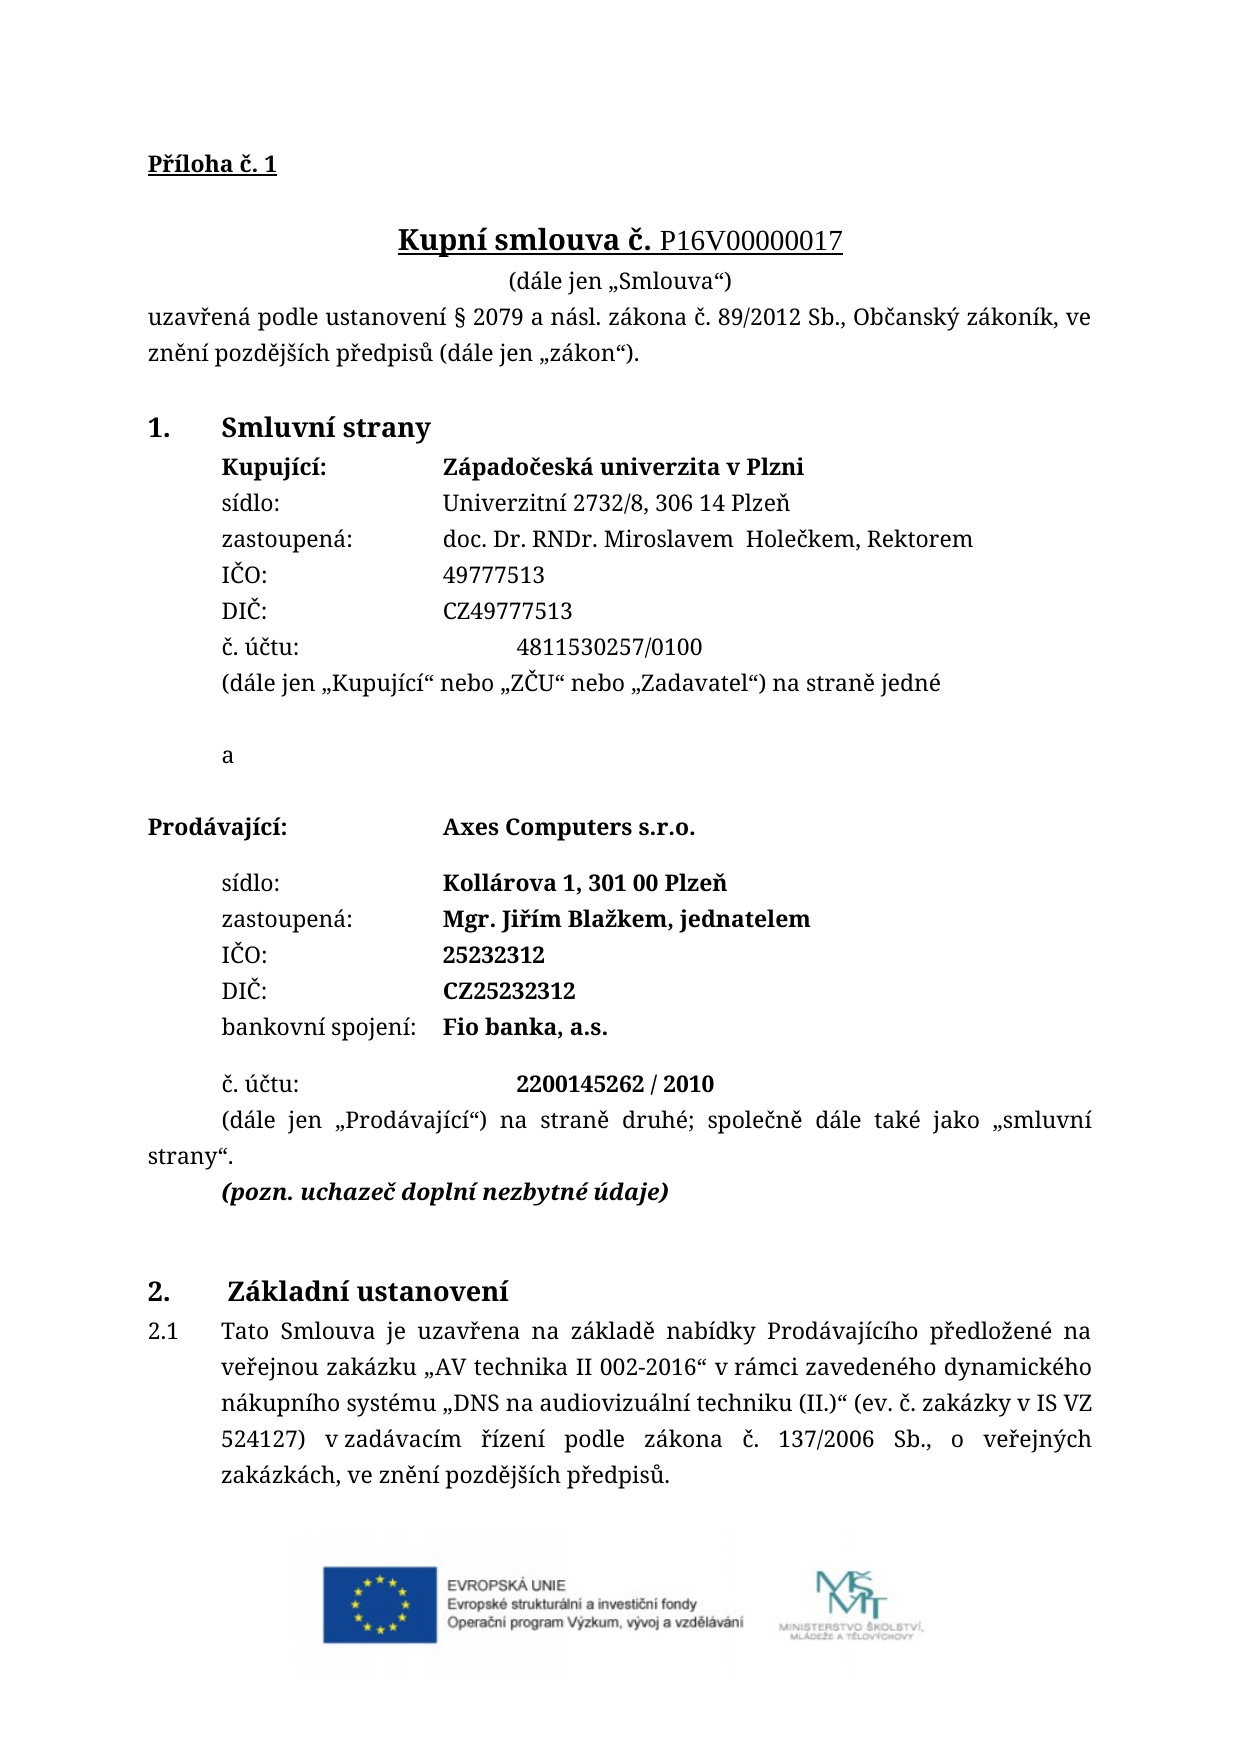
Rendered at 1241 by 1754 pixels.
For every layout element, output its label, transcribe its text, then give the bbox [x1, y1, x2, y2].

picture [283, 1530, 957, 1681]
text zastoupená: Mgr. Jiřím Blažkem, jednatelem [221, 903, 1093, 934]
text (dále jen „Kupující“ nebo „ZČU“ nebo „Zadavatel“) na straně jedné [221, 667, 1093, 698]
text zastoupená: doc. Dr. RNDr. Miroslavem Holečkem, Rektorem [221, 523, 1093, 554]
text Příloha č. 1 [148, 148, 1093, 179]
text č. účtu: 4811530257/0100 [221, 631, 1093, 662]
text Prodávající: Axes Computers s.r.o. [148, 811, 1093, 842]
text č. účtu: 2200145262 / 2010 [221, 1068, 1093, 1099]
text 1. Smluvní strany [148, 409, 1093, 446]
text IČO: 49777513 [221, 559, 1093, 590]
text (pozn. uchazeč doplní nezbytné údaje) [148, 1176, 1093, 1207]
text (dále jen „Prodávající“) na straně druhé; společně dále také jako „smluvní strany“. [148, 1104, 1093, 1171]
text (dále jen „Smlouva“) [148, 265, 1093, 296]
text sídlo: Univerzitní 2732/8, 306 14 Plzeň [221, 487, 1093, 518]
text Kupující: Západočeská univerzita v Plzni [221, 451, 1093, 482]
text DIČ: CZ25232312 [221, 975, 1093, 1006]
text IČO: 25232312 [221, 939, 1093, 971]
text a [221, 739, 1093, 770]
text DIČ: CZ49777513 [221, 595, 1093, 626]
text uzavřená podle ustanovení § 2079 a násl. zákona č. 89/2012 Sb., Občanský zákoník, ve znění pozdějších předpisů (dále jen „zákon“). [148, 301, 1093, 368]
text 2.1 Tato Smlouva je uzavřena na základě nabídky Prodávajícího předložené na veřejnou zakázku „AV technika II 002-2016“ v rámci zavedeného dynamického nákupního systému „DNS na audiovizuální techniku (II.)“ (ev. č. zakázky v IS VZ 524127) v zadávacím řízení podle zákona č. 137/2006 Sb., o veřejných zakázkách, ve znění pozdějších předpisů. [148, 1315, 1093, 1490]
text sídlo: Kollárova 1, 301 00 Plzeň [221, 867, 1093, 899]
text bankovní spojení: Fio banka, a.s. [148, 1011, 1093, 1042]
text 2. Základní ustanovení [148, 1273, 1093, 1309]
text Kupní smlouva č. P16V00000017 [148, 219, 1093, 259]
